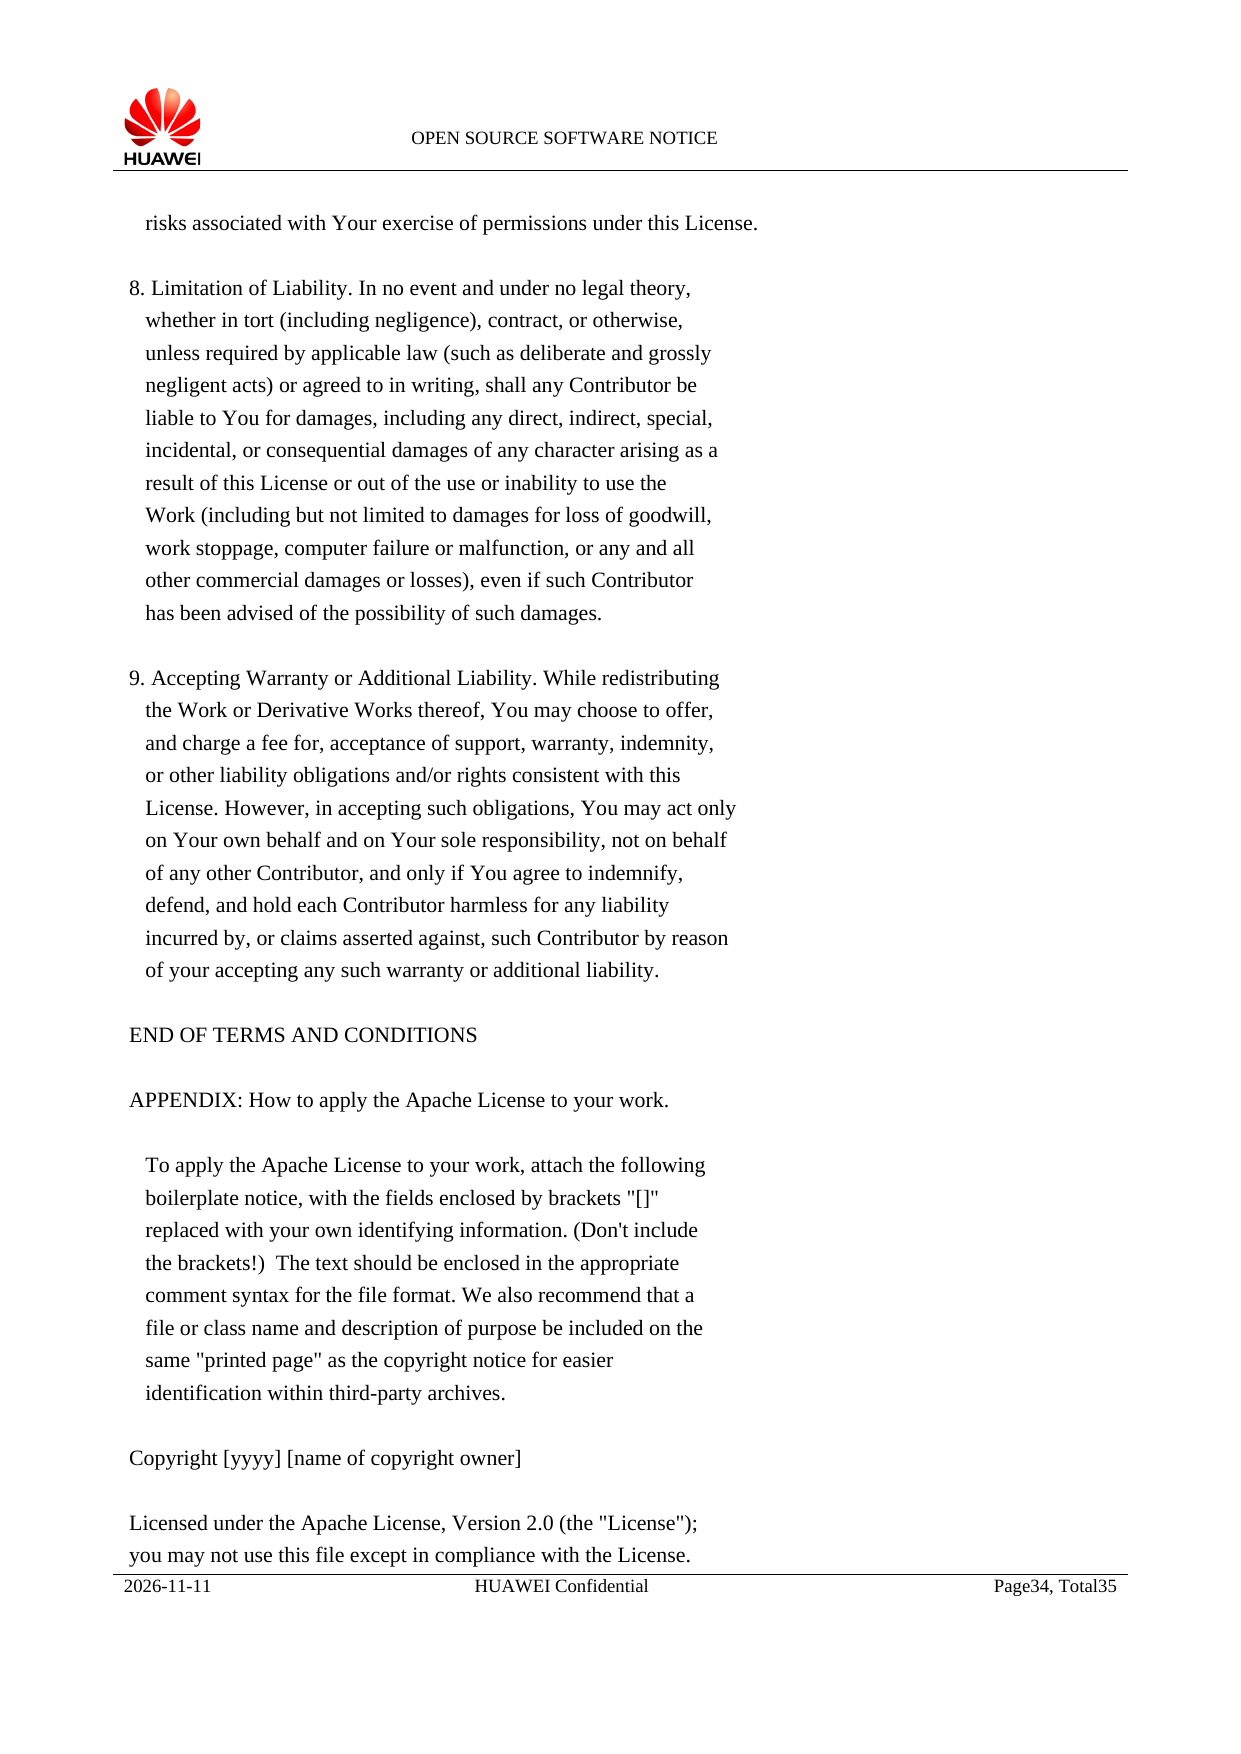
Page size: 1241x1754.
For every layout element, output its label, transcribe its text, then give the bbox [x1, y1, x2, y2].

picture [124, 88, 201, 165]
